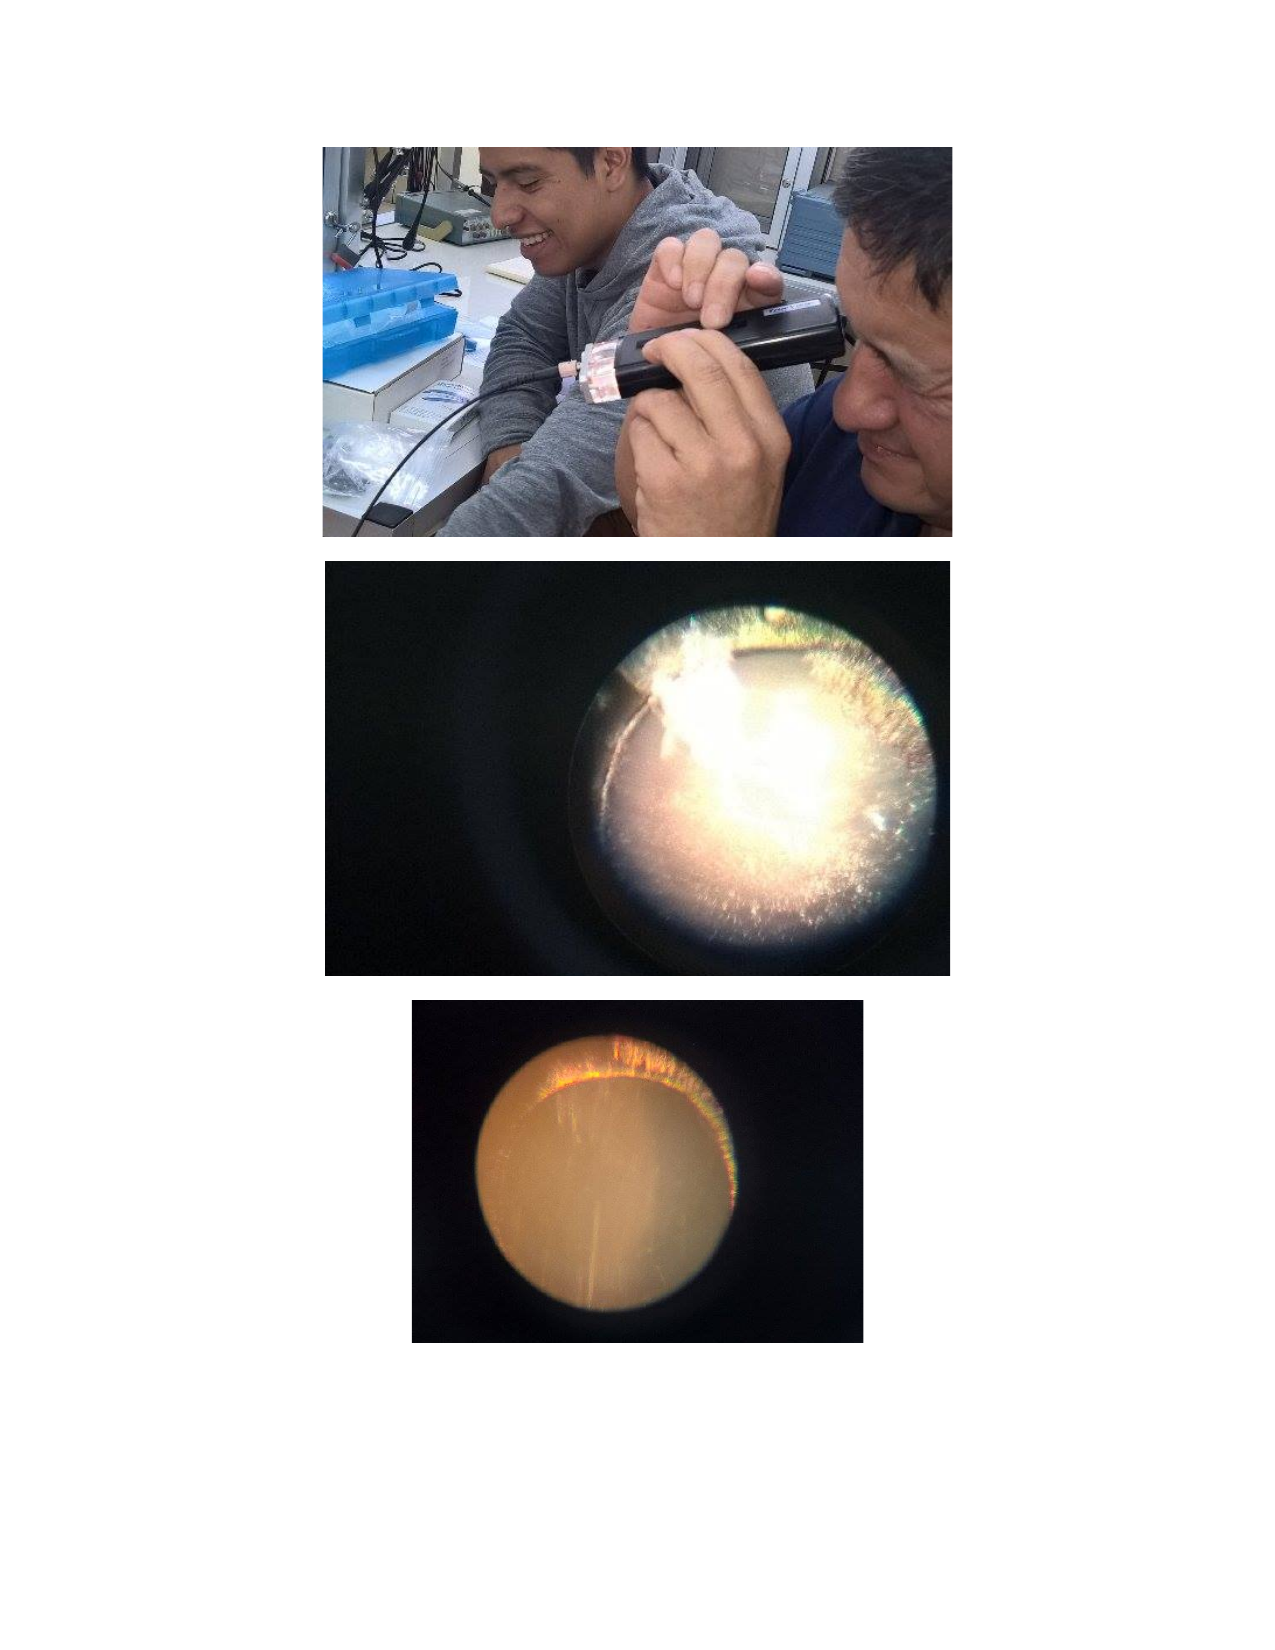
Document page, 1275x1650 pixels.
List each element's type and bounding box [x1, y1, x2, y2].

picture [322, 147, 953, 537]
picture [411, 1000, 864, 1343]
picture [325, 561, 951, 976]
